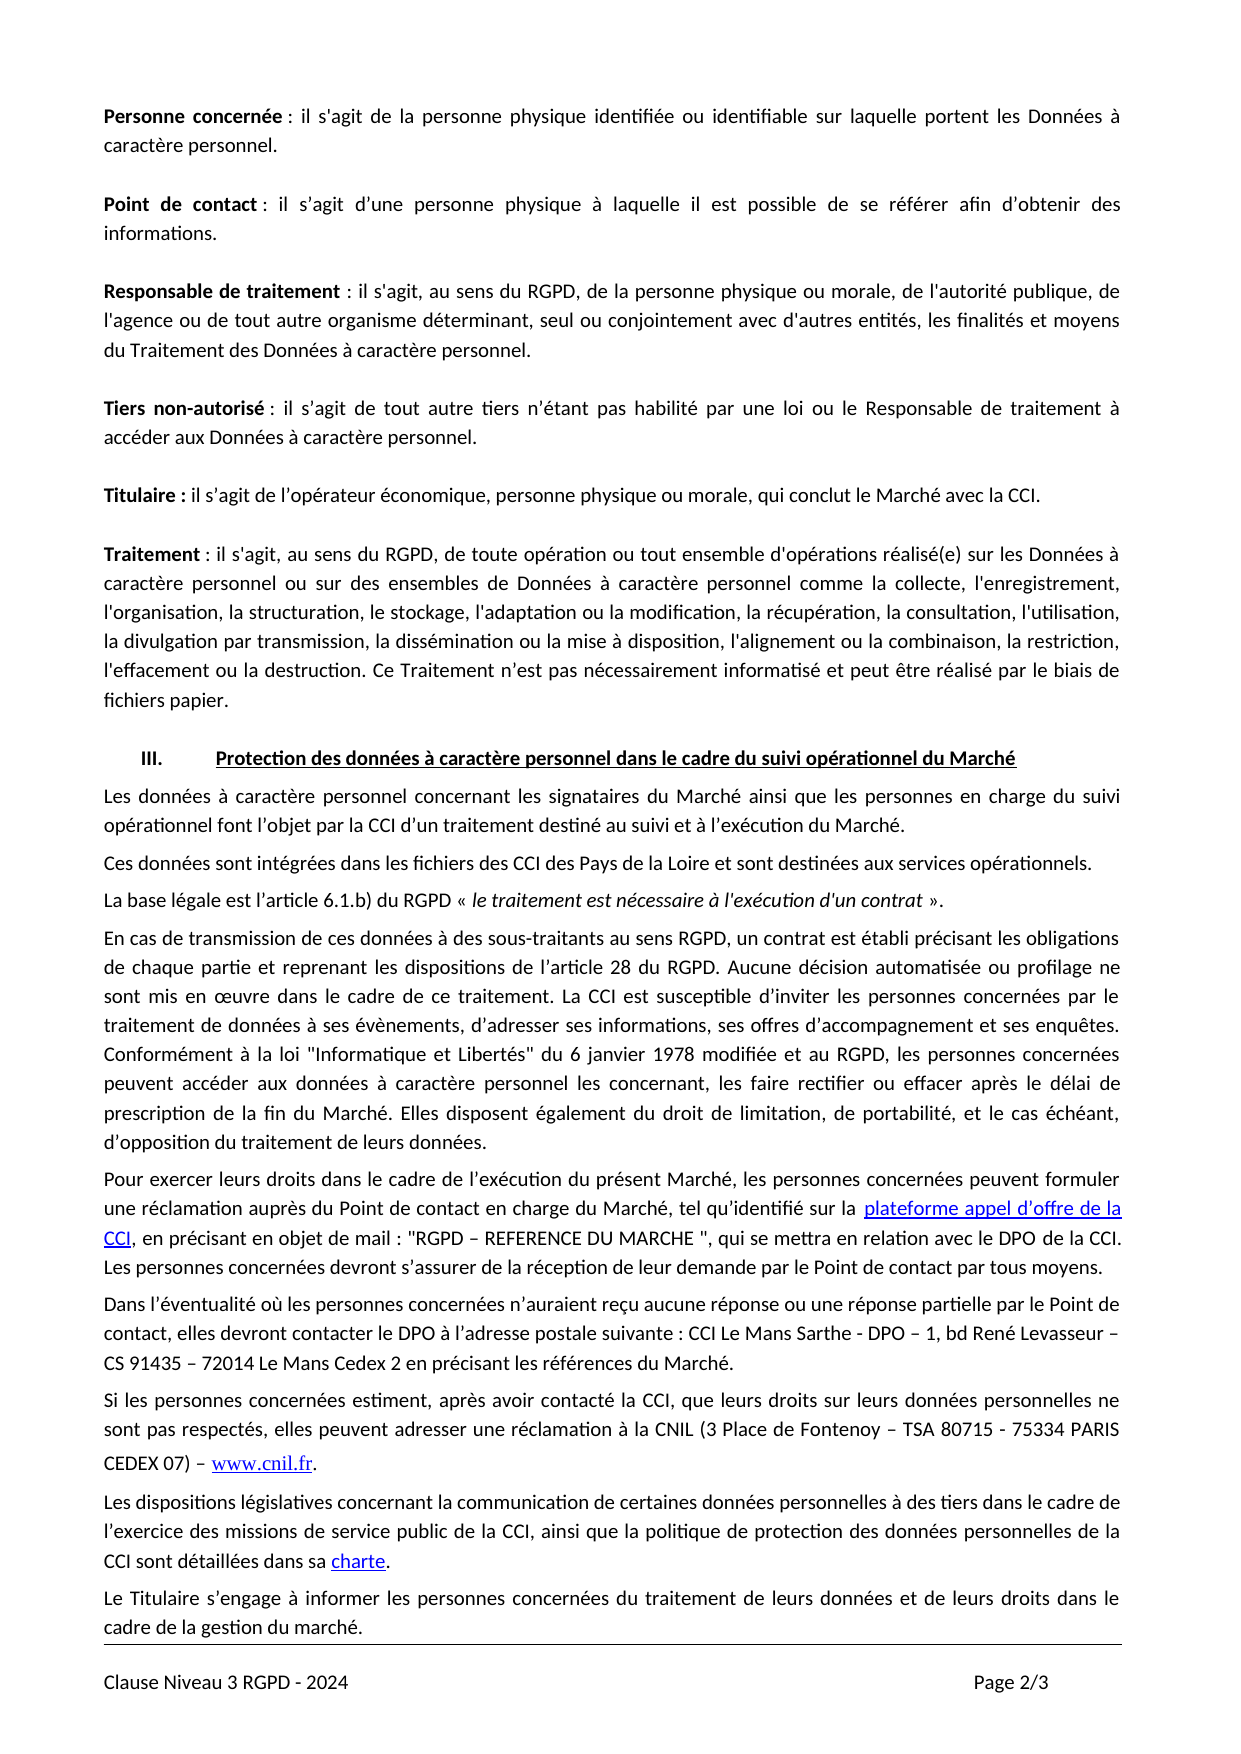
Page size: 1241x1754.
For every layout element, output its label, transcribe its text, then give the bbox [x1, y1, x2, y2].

text Les données à caractère personnel concernant les signataires du Marché ainsi que les personnes en charge du suivi opérationnel font l’objet par la CCI d’un traitement destiné au suivi et à l’exécution du Marché. [103, 783, 1122, 838]
list Protection des données à caractère personnel dans le cadre du suivi opérationnel du Marché [141, 745, 1122, 771]
text Pour exercer leurs droits dans le cadre de l’exécution du présent Marché, les personnes concernées peuvent formuler une réclamation auprès du Point de contact en charge du Marché, tel qu’identifié sur la plateforme appel d’offre de la CCI, en précisant en objet de mail : "RGPD – REFERENCE DU MARCHE ", qui se mettra en relation avec le DPO de la CCI. Les personnes concernées devront s’assurer de la réception de leur demande par le Point de contact par tous moyens. [103, 1166, 1122, 1279]
text Les dispositions législatives concernant la communication de certaines données personnelles à des tiers dans le cadre de l’exercice des missions de service public de la CCI, ainsi que la politique de protection des données personnelles de la CCI sont détaillées dans sa charte. [103, 1489, 1122, 1573]
text Tiers non-autorisé : il s’agit de tout autre tiers n’étant pas habilité par une loi ou le Responsable de traitement à accéder aux Données à caractère personnel. [103, 395, 1122, 450]
text La base légale est l’article 6.1.b) du RGPD « le traitement est nécessaire à l'exécution d'un contrat ». [103, 887, 1122, 913]
text Personne concernée : il s'agit de la personne physique identifiée ou identifiable sur laquelle portent les Données à caractère personnel. [103, 103, 1122, 158]
text Ces données sont intégrées dans les fichiers des CCI des Pays de la Loire et sont destinées aux services opérationnels. [103, 850, 1122, 875]
text Dans l’éventualité où les personnes concernées n’auraient reçu aucune réponse ou une réponse partielle par le Point de contact, elles devront contacter le DPO à l’adresse postale suivante : CCI Le Mans Sarthe - DPO – 1, bd René Levasseur – CS 91435 – 72014 Le Mans Cedex 2 en précisant les références du Marché. [103, 1291, 1122, 1375]
text Responsable de traitement : il s'agit, au sens du RGPD, de la personne physique ou morale, de l'autorité publique, de l'agence ou de tout autre organisme déterminant, seul ou conjointement avec d'autres entités, les finalités et moyens du Traitement des Données à caractère personnel. [103, 278, 1122, 362]
text Titulaire : il s’agit de l’opérateur économique, personne physique ou morale, qui conclut le Marché avec la CCI. [103, 483, 1122, 508]
text Le Titulaire s’engage à informer les personnes concernées du traitement de leurs données et de leurs droits dans le cadre de la gestion du marché. [103, 1585, 1122, 1640]
text Point de contact : il s’agit d’une personne physique à laquelle il est possible de se référer afin d’obtenir des informations. [103, 191, 1122, 246]
text Traitement : il s'agit, au sens du RGPD, de toute opération ou tout ensemble d'opérations réalisé(e) sur les Données à caractère personnel ou sur des ensembles de Données à caractère personnel comme la collecte, l'enregistrement, l'organisation, la structuration, le stockage, l'adaptation ou la modification, la récupération, la consultation, l'utilisation, la divulgation par transmission, la dissémination ou la mise à disposition, l'alignement ou la combinaison, la restriction, l'effacement ou la destruction. Ce Traitement n’est pas nécessairement informatisé et peut être réalisé par le biais de fichiers papier. [103, 541, 1122, 712]
text Si les personnes concernées estiment, après avoir contacté la CCI, que leurs droits sur leurs données personnelles ne sont pas respectés, elles peuvent adresser une réclamation à la CNIL (3 Place de Fontenoy – TSA 80715 - 75334 PARIS CEDEX 07) – www.cnil.fr. [103, 1387, 1122, 1477]
text En cas de transmission de ces données à des sous-traitants au sens RGPD, un contrat est établi précisant les obligations de chaque partie et reprenant les dispositions de l’article 28 du RGPD. Aucune décision automatisée ou profilage ne sont mis en œuvre dans le cadre de ce traitement. La CCI est susceptible d’inviter les personnes concernées par le traitement de données à ses évènements, d’adresser ses informations, ses offres d’accompagnement et ses enquêtes. Conformément à la loi "Informatique et Libertés" du 6 janvier 1978 modifiée et au RGPD, les personnes concernées peuvent accéder aux données à caractère personnel les concernant, les faire rectifier ou effacer après le délai de prescription de la fin du Marché. Elles disposent également du droit de limitation, de portabilité, et le cas échéant, d’opposition du traitement de leurs données. [103, 925, 1122, 1154]
